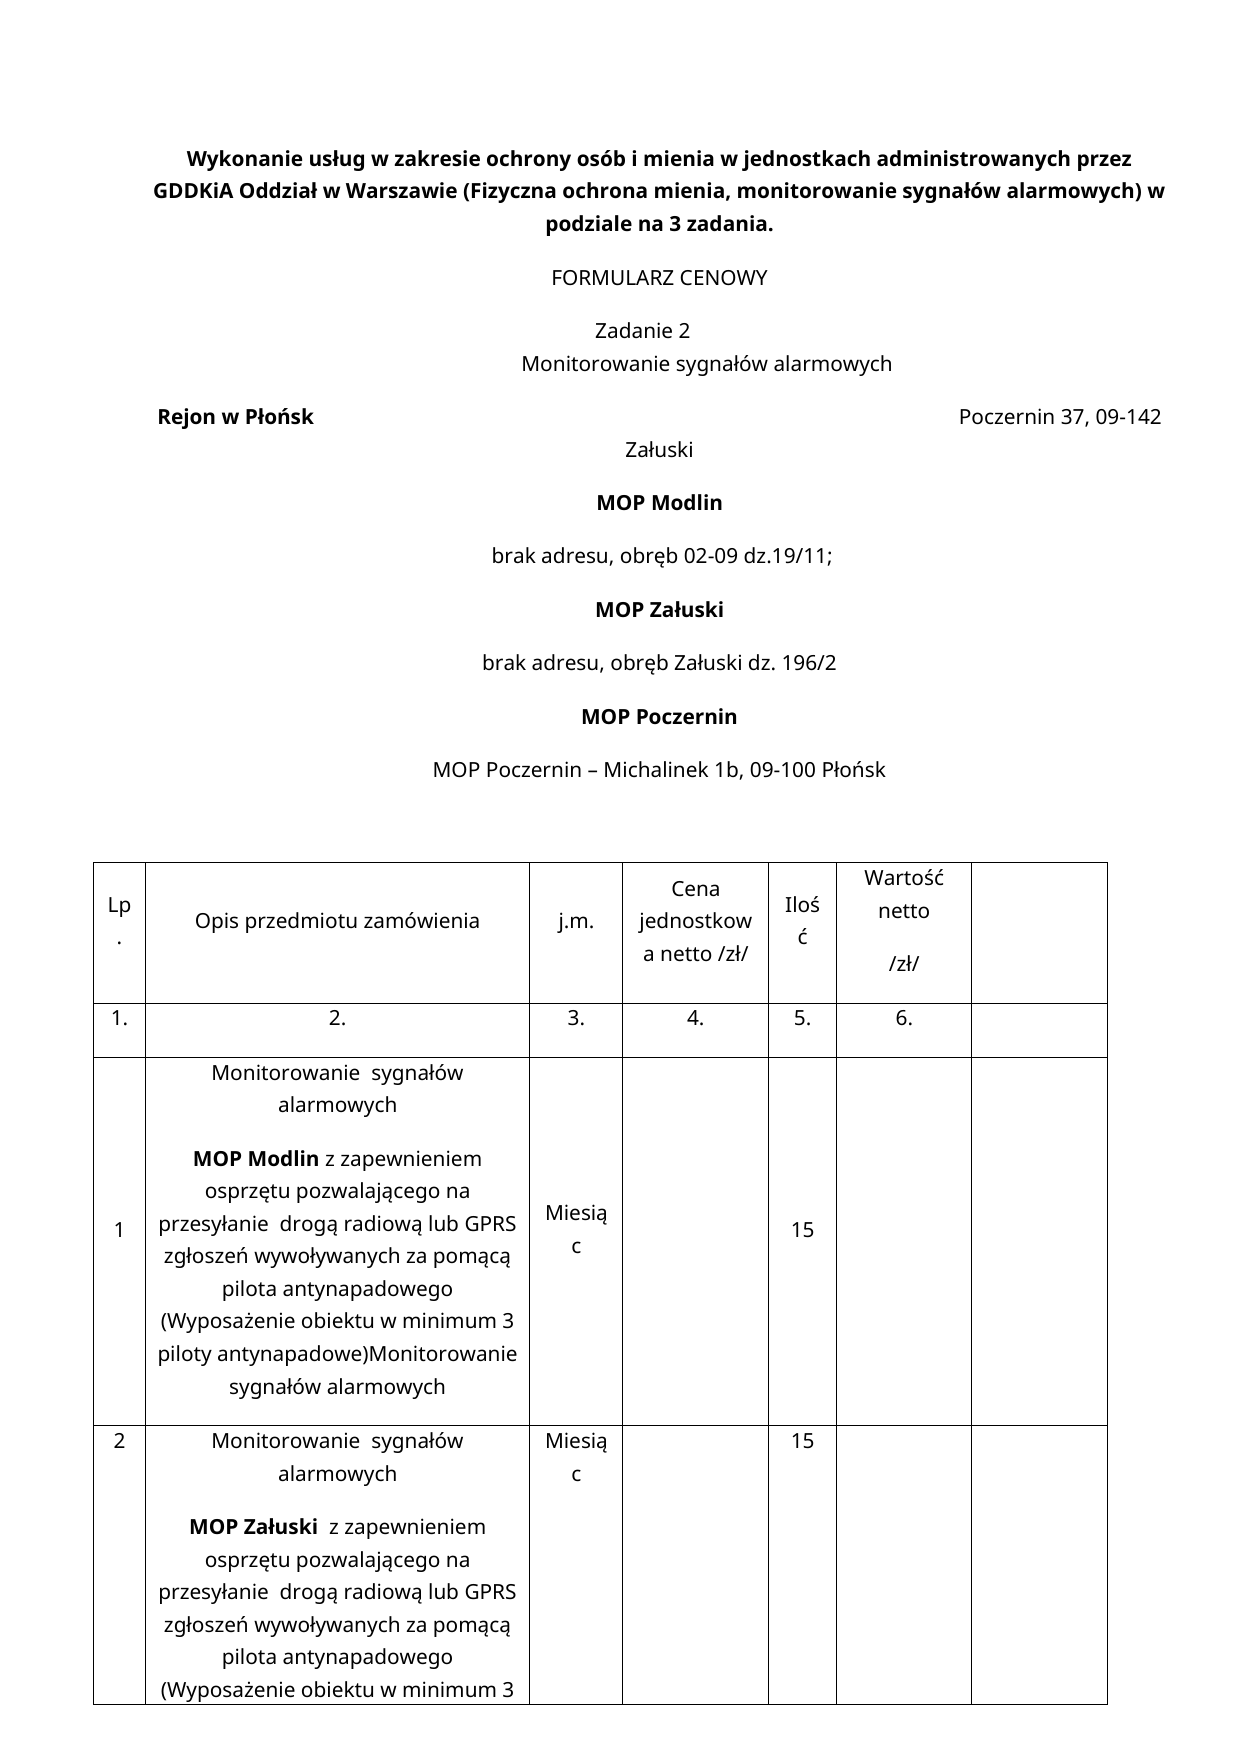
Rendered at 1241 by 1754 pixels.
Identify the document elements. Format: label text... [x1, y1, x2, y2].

text brak adresu, obręb Załuski dz. 196/2 [152, 648, 1166, 677]
table_header Wartość netto /zł/ [837, 863, 971, 1002]
table_cell 2. [146, 1004, 529, 1057]
table_header Opis przedmiotu zamówienia [146, 863, 529, 1002]
table_cell [837, 1426, 971, 1703]
table_cell 4. [623, 1004, 768, 1057]
text MOP Poczernin [152, 702, 1166, 730]
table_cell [146, 1426, 529, 1703]
table_cell [837, 1058, 971, 1425]
table_header [972, 863, 1107, 1002]
text Rejon w Płońsk Poczernin 37, 09-142 Załuski [152, 402, 1166, 463]
table_cell 1 [94, 1058, 145, 1425]
text Wykonanie usług w zakresie ochrony osób i mienia w jednostkach administrowanych przez GDDKiA Oddział w Warszawie (Fizyczna ochrona mienia, monitorowanie sygnałów alarmowych) w podziale na 3 zadania. [152, 144, 1166, 238]
table_cell 15 [769, 1058, 836, 1425]
table_cell [623, 1058, 768, 1425]
table_cell 15 [769, 1426, 836, 1703]
table_header Lp. [94, 863, 145, 1002]
table_cell [972, 1058, 1107, 1425]
table_cell 1. [94, 1004, 145, 1057]
text brak adresu, obręb 02-09 dz.19/11; [152, 542, 1166, 570]
table_cell Miesiąc [530, 1426, 622, 1703]
table_cell [972, 1426, 1107, 1703]
table_cell [972, 1004, 1107, 1057]
text MOP Załuski [152, 595, 1166, 623]
text FORMULARZ CENOWY [152, 263, 1166, 291]
table_header j.m. [530, 863, 622, 1002]
table_cell 3. [530, 1004, 622, 1057]
table_header Ilość [769, 863, 836, 1002]
text MOP Poczernin – Michalinek 1b, 09-100 Płońsk [152, 755, 1166, 784]
table_cell [623, 1426, 768, 1703]
table_cell 2 [94, 1426, 145, 1703]
table_cell Monitorowanie sygnałów alarmowych MOP Modlin z zapewnieniem osprzętu pozwalającego na przesyłanie drogą radiową lub GPRS zgłoszeń wywoływanych za pomącą pilota antynapadowego (Wyposażenie obiektu w minimum 3 piloty antynapadowe)Monitorowanie sygnałów alarmowych [146, 1058, 529, 1425]
table_cell 6. [837, 1004, 971, 1057]
text Zadanie 2 Monitorowanie sygnałów alarmowych [521, 316, 1166, 377]
table_cell Miesiąc [530, 1058, 622, 1425]
text MOP Modlin [152, 488, 1166, 517]
table_header Cena jednostkowa netto /zł/ [623, 863, 768, 1002]
table_cell 5. [769, 1004, 836, 1057]
